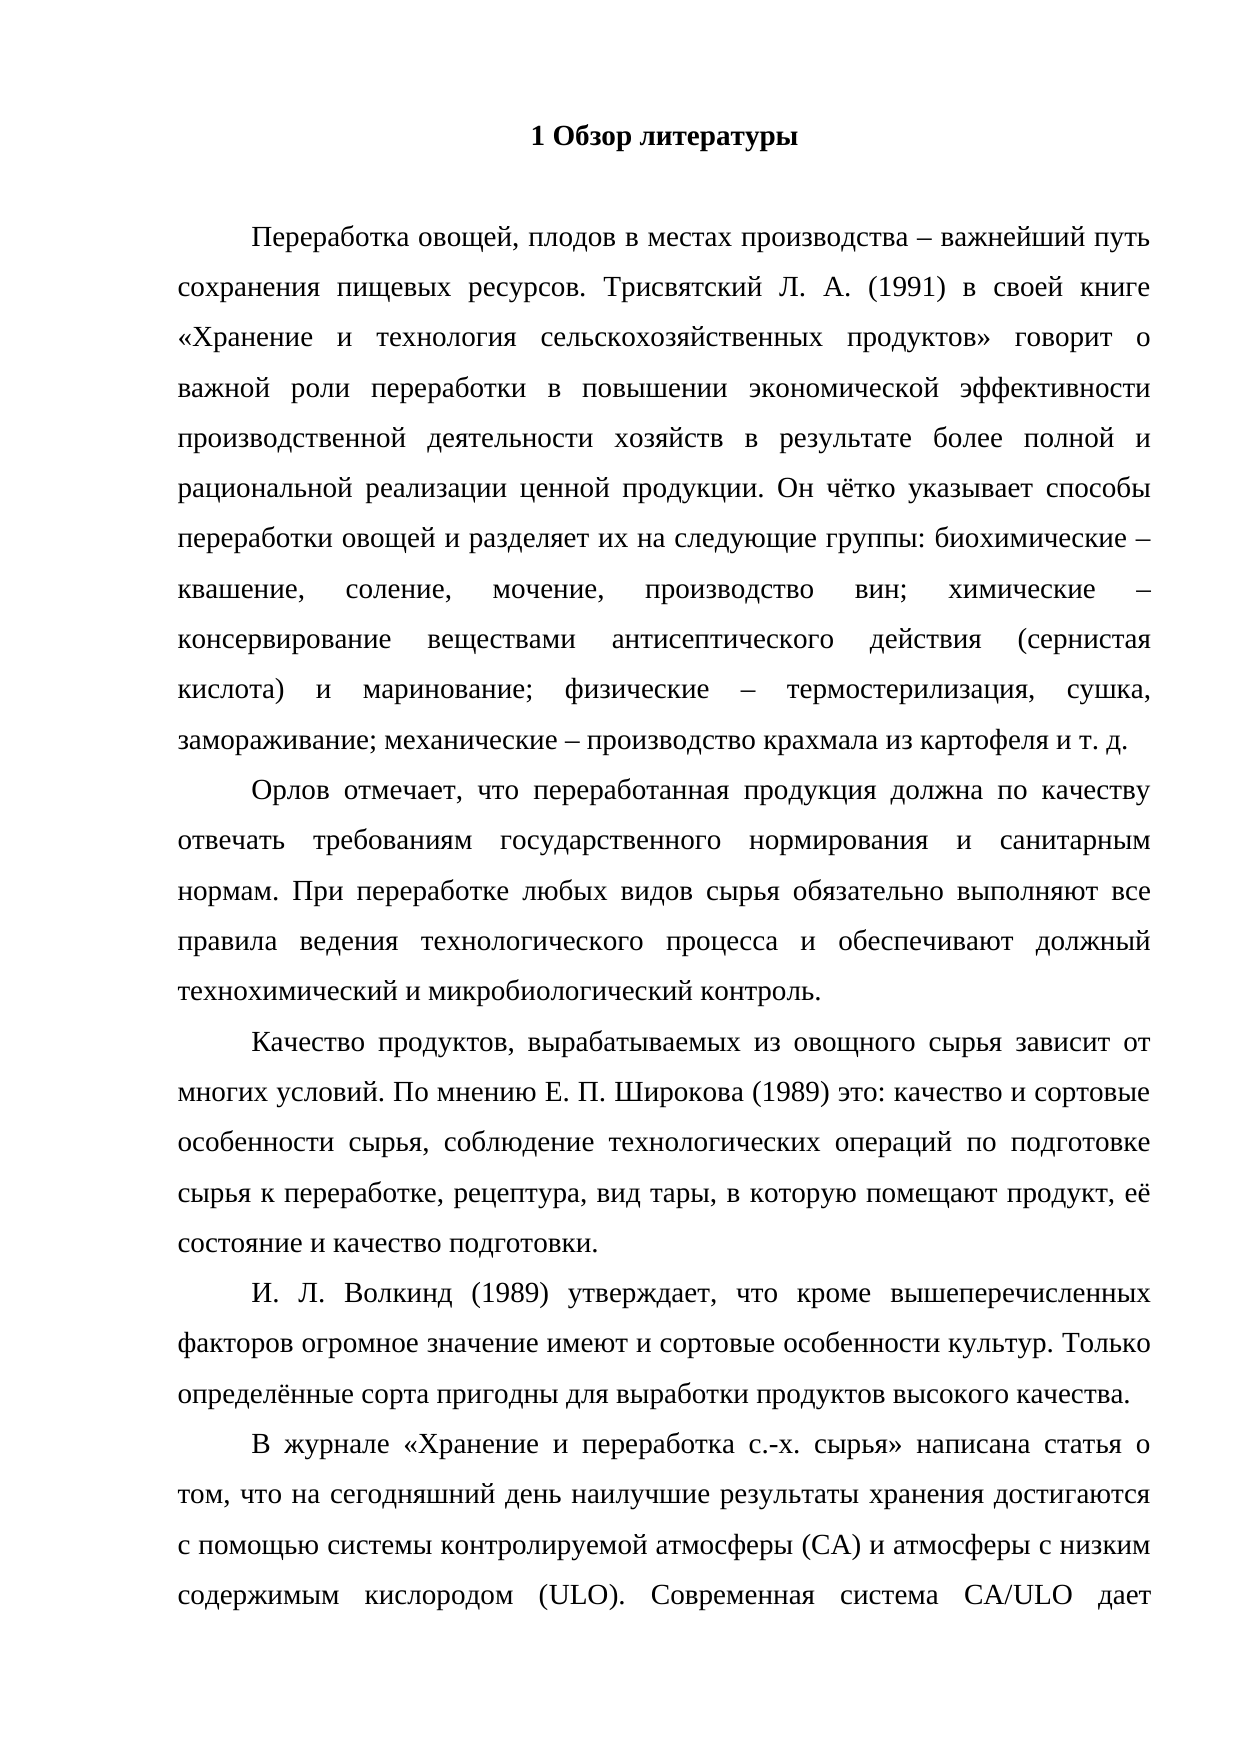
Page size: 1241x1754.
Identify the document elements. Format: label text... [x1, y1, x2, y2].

list Переработка овощей, плодов в местах производства – важнейший путь сохранения пищевых ресурсов. Трисвятский Л. А. (1991) в своей книге «Хранение и технология сельскохозяйственных продуктов» говорит о важной роли переработки в повышении экономической эффективности производственной деятельности хозяйств в результате более полной и рациональной реализации ценной продукции. Он чётко указывает способы переработки овощей и разделяет их на следующие группы: биохимические – квашение, соление, мочение, производство вин; химические – консервирование веществами антисептического действия (сернистая кислота) и маринование; физические – термостерилизация, сушка, замораживание; механические – производство крахмала из картофеля и т. д. [177, 219, 1152, 755]
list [177, 1426, 1152, 1611]
list Орлов отмечает, что переработанная продукция должна по качеству отвечать требованиям государственного нормирования и санитарным нормам. При переработке любых видов сырья обязательно выполняют все правила ведения технологического процесса и обеспечивают должный технохимический и микробиологический контроль. [177, 772, 1152, 1007]
list И. Л. Волкинд (1989) утверждает, что кроме вышеперечисленных факторов огромное значение имеют и сортовые особенности культур. Только определённые сорта пригодны для выработки продуктов высокого качества. [177, 1275, 1152, 1409]
text 1 Обзор литературы [177, 118, 1152, 152]
list Качество продуктов, вырабатываемых из овощного сырья зависит от многих условий. По мнению Е. П. Широкова (1989) это: качество и сортовые особенности сырья, соблюдение технологических операций по подготовке сырья к переработке, рецептура, вид тары, в которую помещают продукт, её состояние и качество подготовки. [177, 1024, 1152, 1258]
